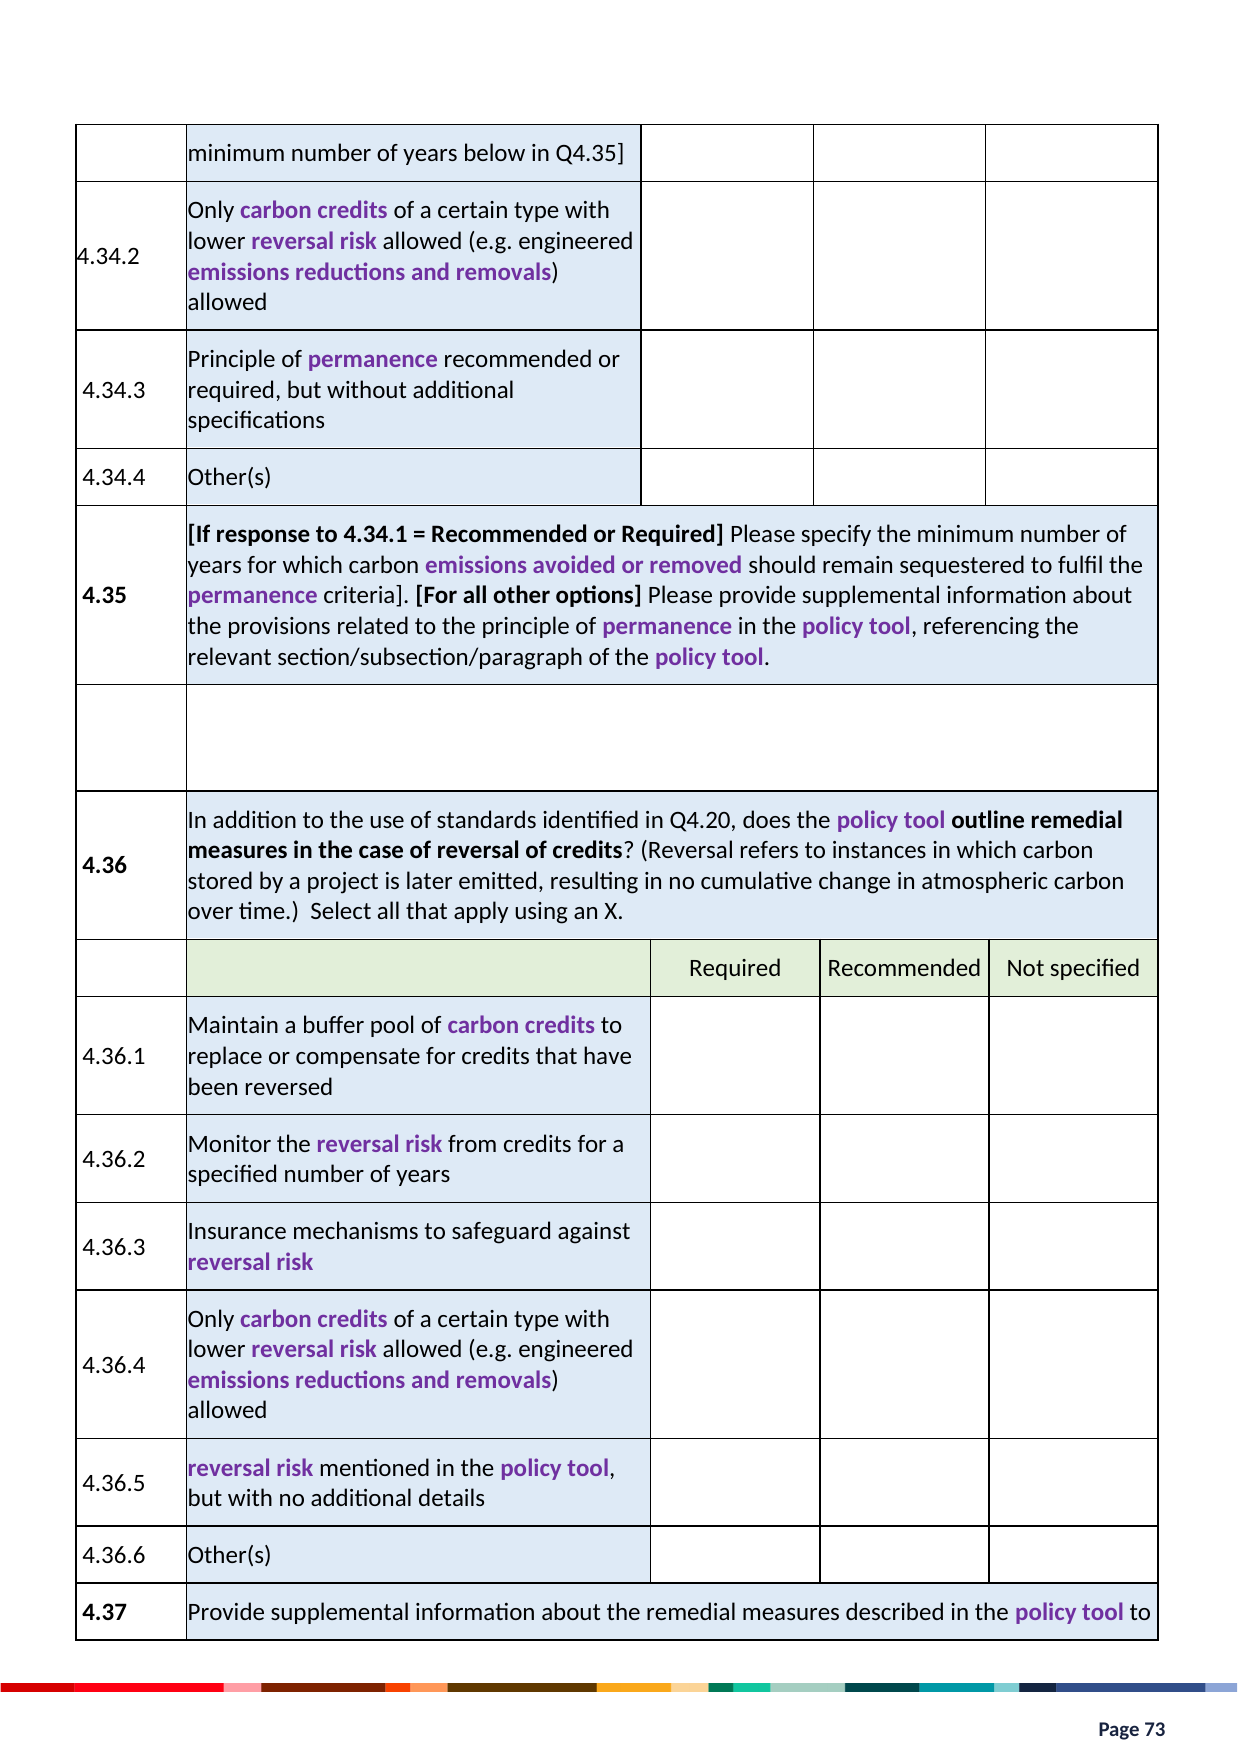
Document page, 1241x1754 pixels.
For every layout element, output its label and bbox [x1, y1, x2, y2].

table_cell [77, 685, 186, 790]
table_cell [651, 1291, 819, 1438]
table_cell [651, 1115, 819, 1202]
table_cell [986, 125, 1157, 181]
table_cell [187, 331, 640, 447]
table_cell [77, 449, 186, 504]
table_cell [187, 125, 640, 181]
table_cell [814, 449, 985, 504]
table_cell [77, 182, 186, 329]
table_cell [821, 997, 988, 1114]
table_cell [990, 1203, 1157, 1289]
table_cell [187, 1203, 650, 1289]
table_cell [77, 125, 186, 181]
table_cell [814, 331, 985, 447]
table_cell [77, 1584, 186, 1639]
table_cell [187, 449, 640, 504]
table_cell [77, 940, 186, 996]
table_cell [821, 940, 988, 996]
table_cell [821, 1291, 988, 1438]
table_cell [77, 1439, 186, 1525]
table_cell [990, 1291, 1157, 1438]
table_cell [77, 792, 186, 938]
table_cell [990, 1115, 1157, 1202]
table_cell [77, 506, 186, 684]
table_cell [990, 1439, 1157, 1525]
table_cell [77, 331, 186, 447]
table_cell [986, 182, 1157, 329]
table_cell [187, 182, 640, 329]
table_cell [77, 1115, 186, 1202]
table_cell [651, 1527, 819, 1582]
picture [0, 1683, 1236, 1692]
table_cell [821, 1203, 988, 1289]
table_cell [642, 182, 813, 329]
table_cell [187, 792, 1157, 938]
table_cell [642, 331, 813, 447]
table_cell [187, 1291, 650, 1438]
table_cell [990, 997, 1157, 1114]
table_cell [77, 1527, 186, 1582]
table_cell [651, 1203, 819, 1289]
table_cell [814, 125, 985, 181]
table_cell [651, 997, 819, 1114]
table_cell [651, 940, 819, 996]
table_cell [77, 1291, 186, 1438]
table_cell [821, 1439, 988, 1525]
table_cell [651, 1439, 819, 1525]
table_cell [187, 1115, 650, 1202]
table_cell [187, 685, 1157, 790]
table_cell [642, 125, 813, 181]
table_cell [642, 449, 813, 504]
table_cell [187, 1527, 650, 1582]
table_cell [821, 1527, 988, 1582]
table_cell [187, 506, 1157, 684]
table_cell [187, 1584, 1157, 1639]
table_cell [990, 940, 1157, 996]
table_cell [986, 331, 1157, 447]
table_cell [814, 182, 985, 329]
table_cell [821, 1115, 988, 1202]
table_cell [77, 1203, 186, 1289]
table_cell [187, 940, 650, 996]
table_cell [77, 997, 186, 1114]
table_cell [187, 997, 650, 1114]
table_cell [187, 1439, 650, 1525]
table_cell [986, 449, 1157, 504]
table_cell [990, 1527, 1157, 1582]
